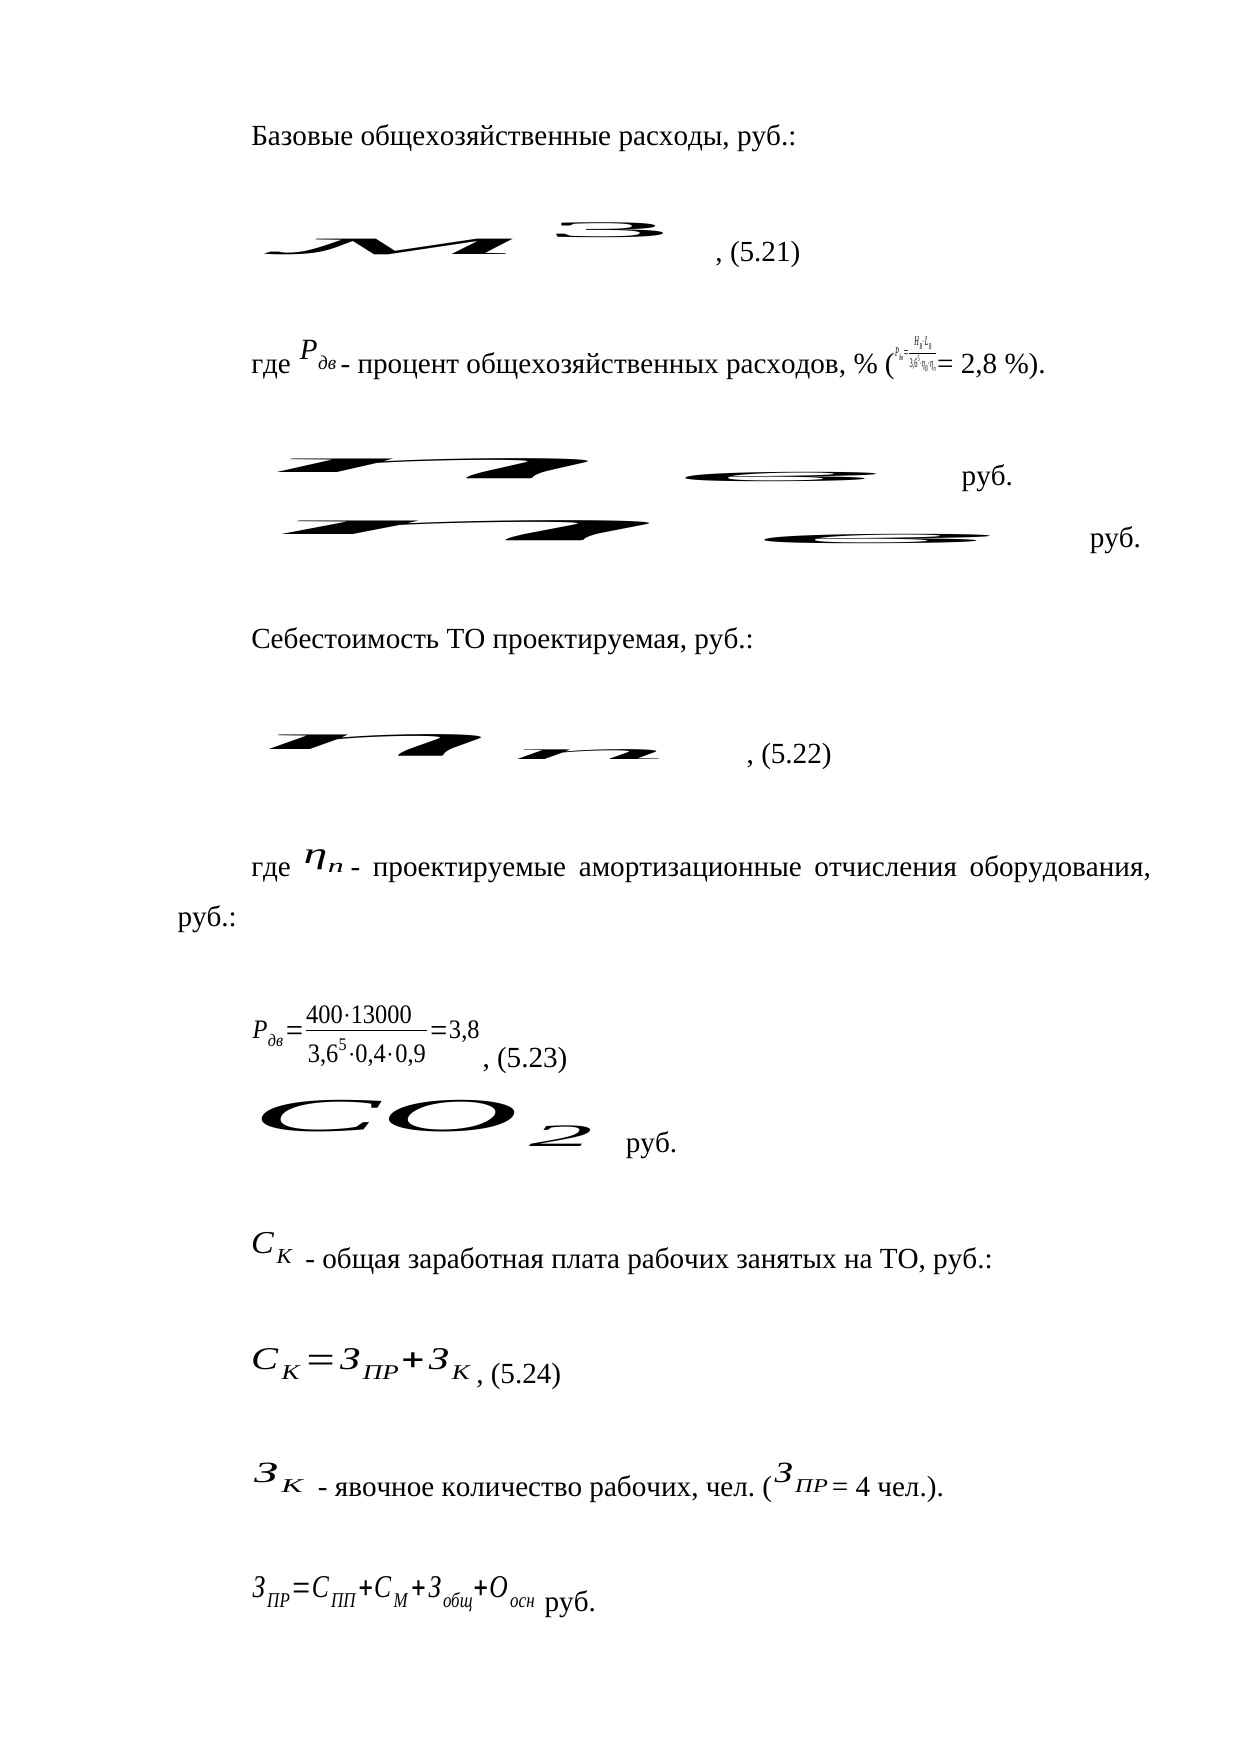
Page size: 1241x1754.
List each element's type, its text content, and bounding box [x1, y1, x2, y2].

text где - процент общехозяйственных расходов, % (= 2,8 %). [177, 334, 1152, 379]
text - общая заработная плата рабочих занятых на ТО, руб.: [177, 1226, 1152, 1274]
text Себестоимость ТО проектируемая, руб.: [177, 621, 1152, 655]
text , (5.23) [177, 1000, 1152, 1073]
text руб. [177, 509, 1152, 554]
text , (5.21) [177, 219, 1152, 267]
text , (5.24) [177, 1342, 1152, 1390]
text где - проектируемые амортизационные отчисления оборудования, руб.: [177, 837, 1152, 933]
text руб. [177, 447, 1152, 492]
text Базовые общехозяйственные расходы, руб.: [177, 118, 1152, 152]
text , (5.22) [177, 722, 1152, 770]
text - явочное количество рабочих, чел. (= 4 чел.). [177, 1457, 1152, 1502]
text руб. [177, 1569, 1152, 1618]
text руб. [177, 1090, 1152, 1159]
